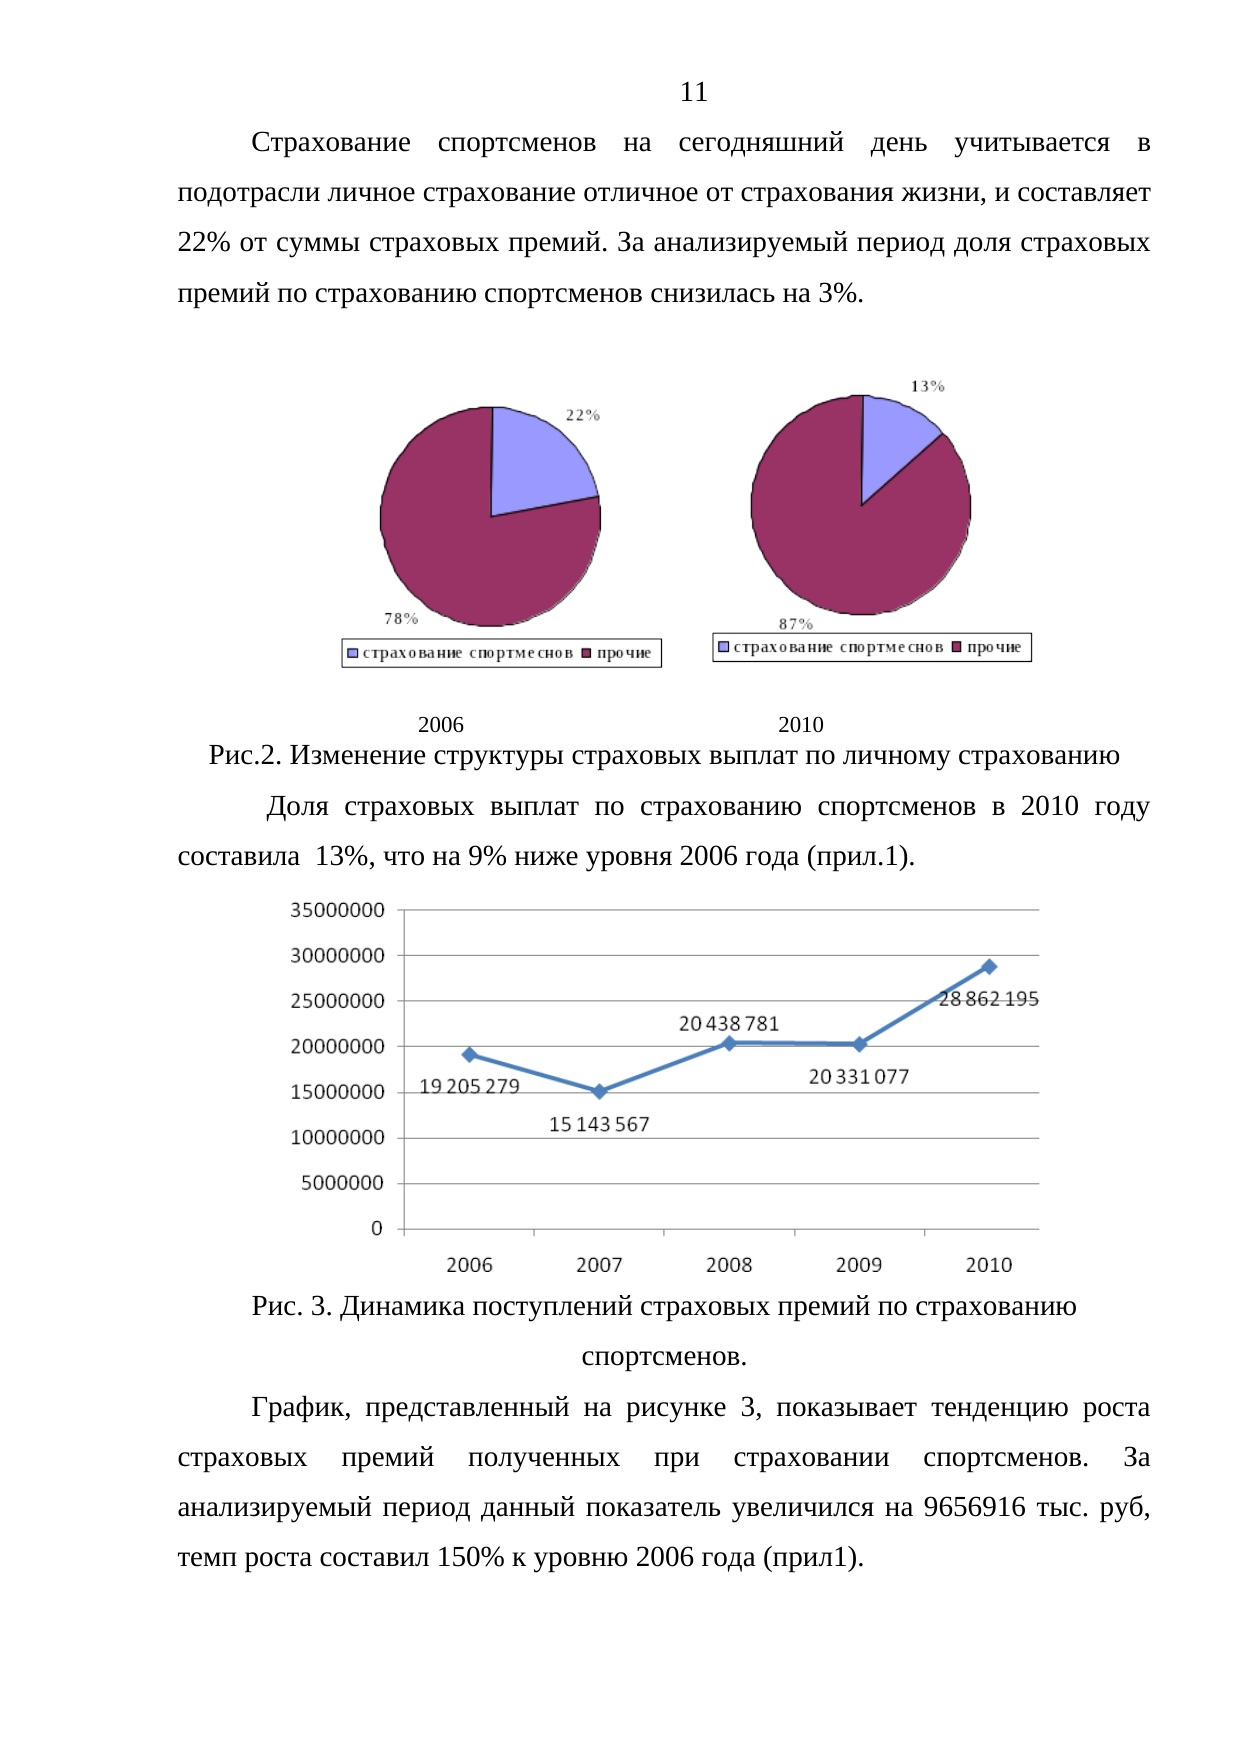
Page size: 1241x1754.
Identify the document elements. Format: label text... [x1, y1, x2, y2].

text 2006 2010 [177, 711, 1152, 737]
text Доля страховых выплат по страхованию спортсменов в 2010 году составила 13%, что на 9% ниже уровня 2006 года (прил.1). [177, 788, 1152, 872]
text Страхование спортсменов на сегодняшний день учитывается в подотрасли личное страхование отличное от страхования жизни, и составляет 22% от суммы страховых премий. За анализируемый период доля страховых премий по страхованию спортсменов снизилась на 3%. [177, 124, 1152, 308]
text Рис.2. Изменение структуры страховых выплат по личному страхованию [177, 737, 1152, 771]
picture [289, 888, 1040, 1272]
text График, представленный на рисунке 3, показывает тенденцию роста страховых премий полученных при страховании спортсменов. За анализируемый период данный показатель увеличился на 9656916 тыс. руб, темп роста составил 150% к уровню 2006 года (прил1). [177, 1389, 1152, 1573]
text Рис. 3. Динамика поступлений страховых премий по страхованию спортсменов. [177, 1288, 1152, 1372]
